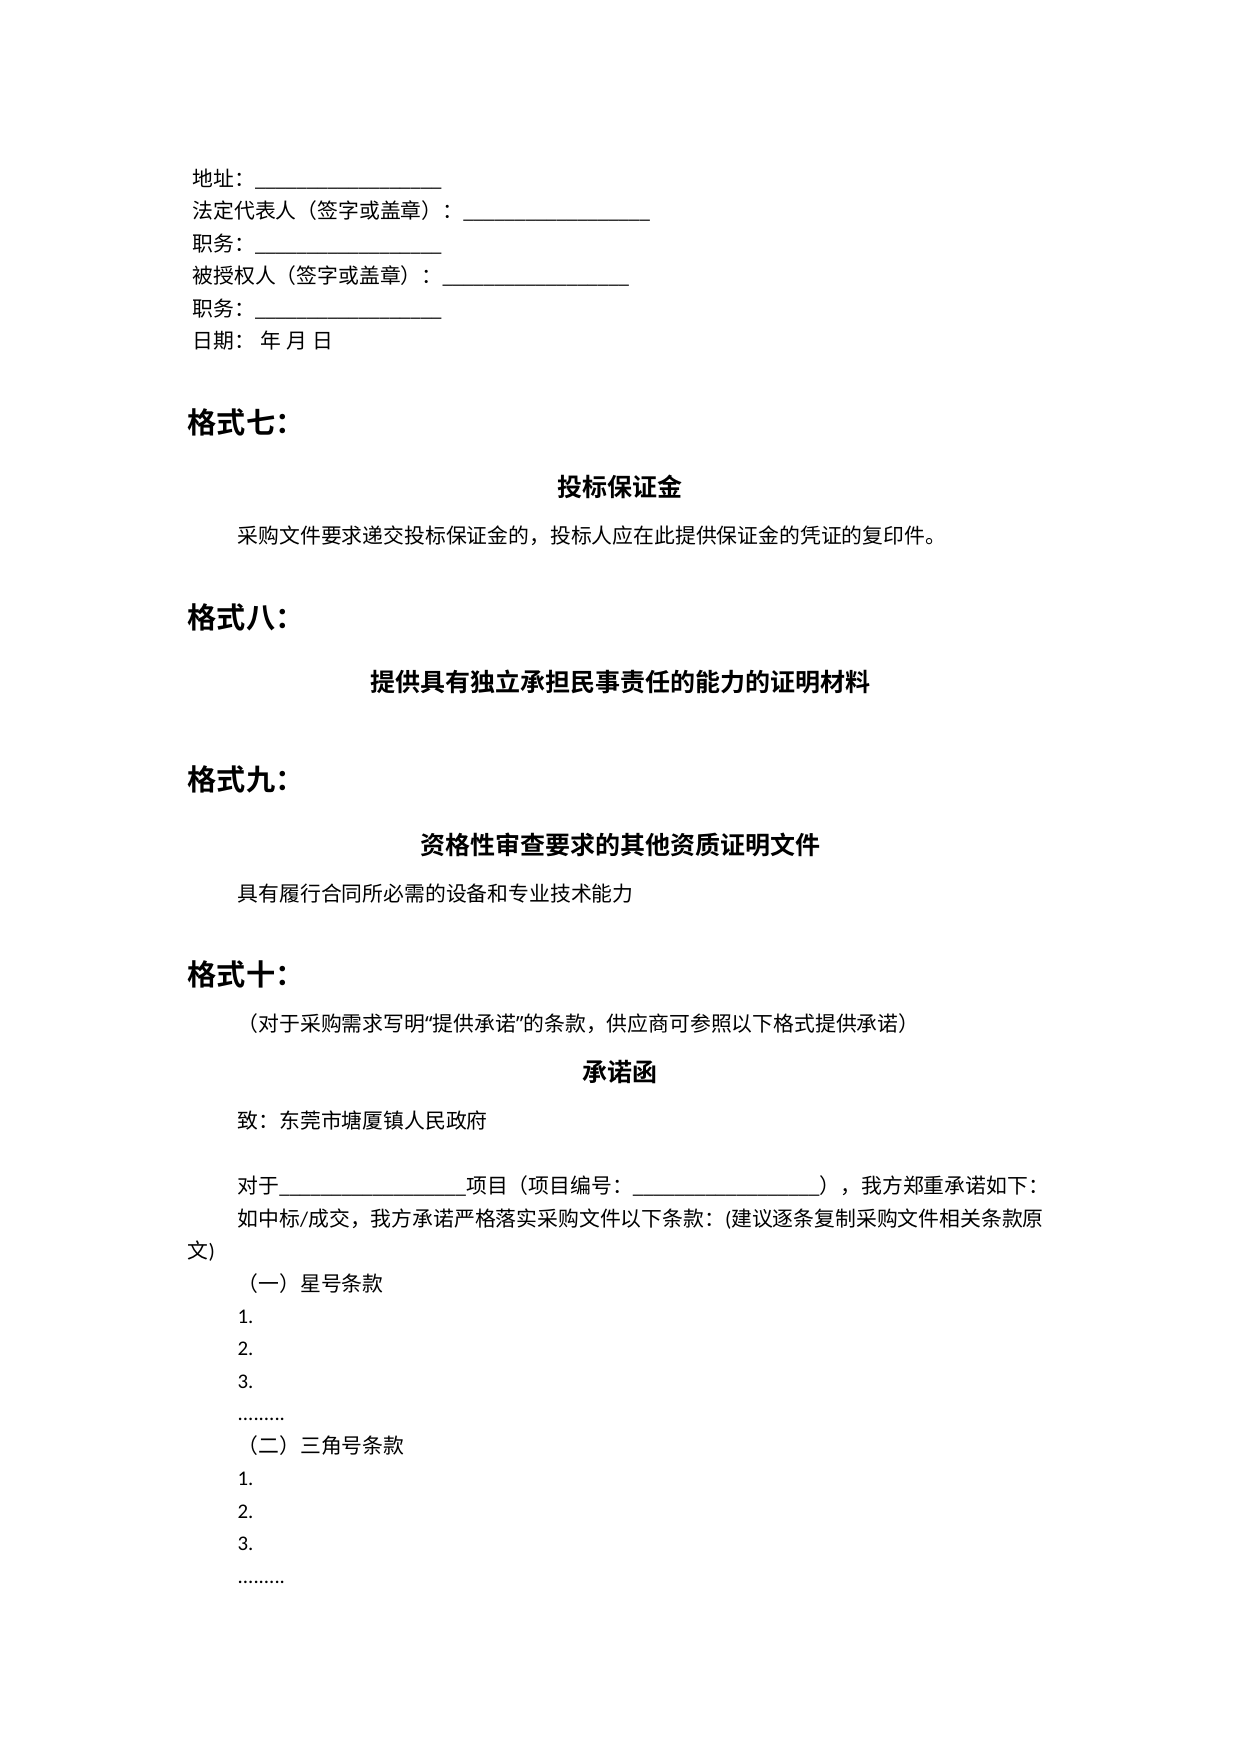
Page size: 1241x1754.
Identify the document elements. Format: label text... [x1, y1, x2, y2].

text 1. [187, 1299, 1053, 1332]
text 格式九： [187, 747, 1053, 812]
text 2. [187, 1332, 1053, 1364]
text 采购文件要求递交投标保证金的，投标人应在此提供保证金的凭证的复印件。 [187, 519, 1053, 552]
text 致：东莞市塘厦镇人民政府 [187, 1104, 1053, 1169]
text 具有履行合同所必需的设备和专业技术能力 [187, 877, 1053, 909]
text 投标保证金 [187, 454, 1053, 519]
text 对于__________________项目（项目编号：__________________），我方郑重承诺如下： [187, 1169, 1053, 1202]
text 如中标/成交，我方承诺严格落实采购文件以下条款：(建议逐条复制采购文件相关条款原文) [187, 1202, 1053, 1267]
text 地址：__________________ [187, 162, 1053, 194]
text 3. [187, 1364, 1053, 1397]
text 格式七： [187, 389, 1053, 454]
text （一）星号条款 [187, 1267, 1053, 1299]
text 资格性审查要求的其他资质证明文件 [187, 812, 1053, 877]
text 法定代表人（签字或盖章）：__________________ [187, 194, 1053, 227]
text 职务：__________________ [187, 227, 1053, 259]
text （对于采购需求写明“提供承诺”的条款，供应商可参照以下格式提供承诺） [187, 1007, 1053, 1039]
text ......... [187, 1397, 1053, 1429]
text 格式八： [187, 584, 1053, 649]
text 被授权人（签字或盖章）：__________________ [187, 259, 1053, 292]
text 职务：__________________ [187, 292, 1053, 324]
text （二）三角号条款 [187, 1429, 1053, 1462]
text 3. [187, 1527, 1053, 1559]
text ......... [187, 1559, 1053, 1592]
text 承诺函 [187, 1039, 1053, 1104]
text 2. [187, 1494, 1053, 1527]
text 格式十： [187, 942, 1053, 1007]
text 1. [187, 1462, 1053, 1494]
text 提供具有独立承担民事责任的能力的证明材料 [187, 649, 1053, 714]
text 日期： 年 月 日 [187, 324, 1053, 357]
